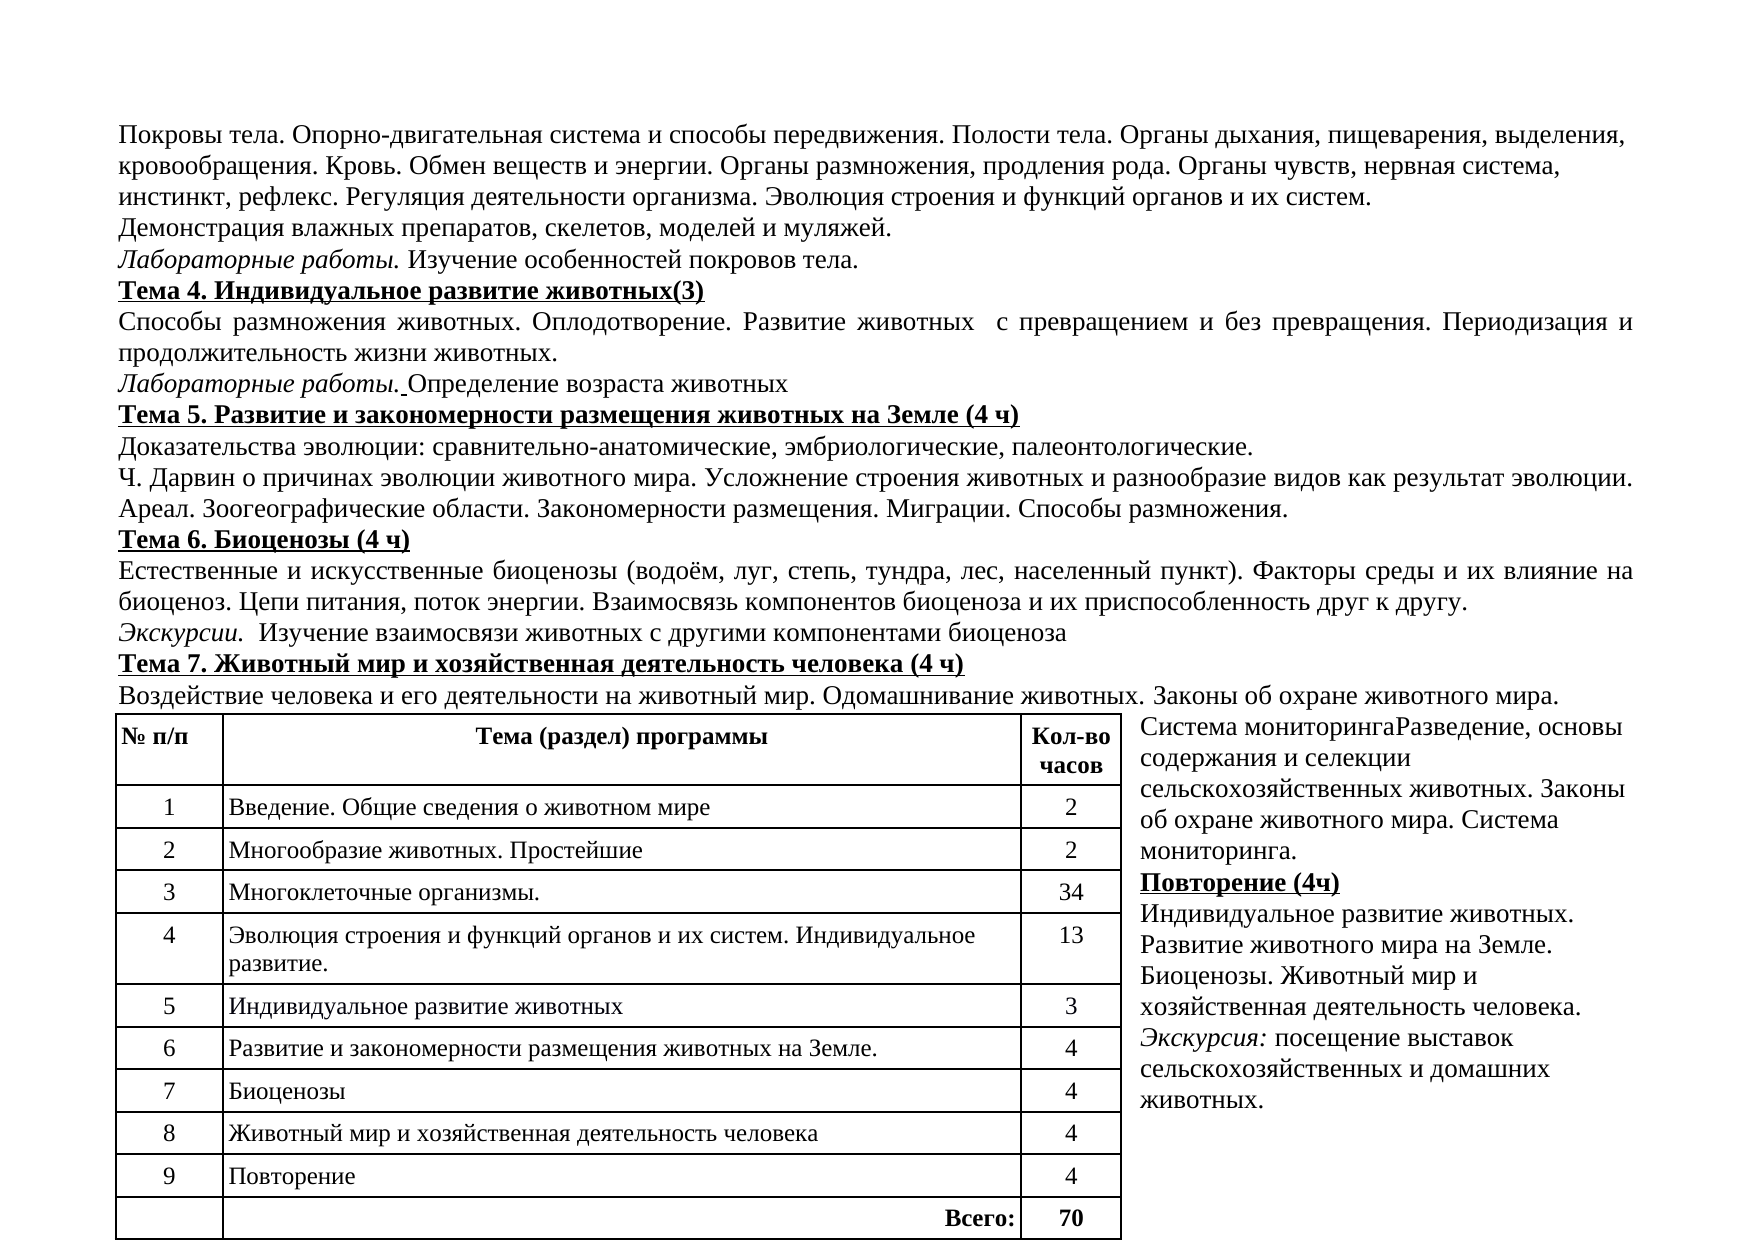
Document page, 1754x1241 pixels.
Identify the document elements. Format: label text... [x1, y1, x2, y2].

text Способы размножения животных. Оплодотворение. Развитие животных с превращением и без превращения. Периодизация и продолжительность жизни животных. [118, 305, 1636, 367]
table_header № п/п [117, 715, 222, 784]
text Экскурсия: посещение выставок сельскохозяйственных и домашних животных. [1122, 1021, 1636, 1115]
text Демонстрация влажных препаратов, скелетов, моделей и муляжей. [118, 212, 1636, 243]
table_cell Биоценозы [224, 1070, 1020, 1111]
table_cell 3 [1022, 985, 1120, 1026]
text Повторение (4ч) [1122, 866, 1636, 897]
table_cell Развитие и закономерности размещения животных на Земле. [224, 1028, 1020, 1068]
table_cell 4 [1022, 1113, 1120, 1153]
text Ч. Дарвин о причинах эволюции животного мира. Усложнение строения животных и разнообразие видов как результат эволюции. Ареал. Зоогеографические области. Закономерности размещения. Миграции. Способы размножения. [118, 461, 1636, 523]
table_cell 4 [1022, 1070, 1120, 1111]
table_cell 2 [1022, 786, 1120, 827]
table_header Тема (раздел) программы [224, 715, 1020, 784]
table_cell Эволюция строения и функций органов и их систем. Индивидуальное развитие. [224, 914, 1020, 983]
table_cell 2 [117, 829, 222, 869]
text Тема 6. Биоценозы (4 ч) [118, 523, 1636, 554]
table_cell 2 [1022, 829, 1120, 869]
table_cell 8 [117, 1113, 222, 1153]
table_cell Всего: [224, 1198, 1020, 1238]
text Тема 4. Индивидуальное развитие животных(3) [118, 274, 1636, 305]
text Индивидуальное развитие животных. Развитие животного мира на Земле. Биоценозы. Животный мир и хозяйственная деятельность человека. [1122, 897, 1636, 1021]
text Тема 7. Животный мир и хозяйственная деятельность человека (4 ч) [118, 648, 1636, 679]
table_cell Многообразие животных. Простейшие [224, 829, 1020, 869]
table_cell Индивидуальное развитие животных [224, 985, 1020, 1026]
text Естественные и искусственные биоценозы (водоём, луг, степь, тундра, лес, населенный пункт). Факторы среды и их влияние на биоценоз. Цепи питания, поток энергии. Взаимосвязь компонентов биоценоза и их приспособленность друг к другу. [118, 554, 1636, 616]
table_cell Многоклеточные организмы. [224, 871, 1020, 912]
table_cell 6 [117, 1028, 222, 1068]
table_cell Введение. Общие сведения о животном мире [224, 786, 1020, 827]
table_cell 4 [117, 914, 222, 983]
text Лабораторные работы. Изучение особенностей покровов тела. [118, 243, 1636, 274]
table_cell 70 [1022, 1198, 1120, 1238]
table_cell [117, 1198, 222, 1238]
table_cell 9 [117, 1155, 222, 1196]
text Экскурсии. Изучение взаимосвязи животных с другими компонентами биоценоза [118, 616, 1636, 648]
table_cell 5 [117, 985, 222, 1026]
table_cell 4 [1022, 1155, 1120, 1196]
text Доказательства эволюции: сравнительно-анатомические, эмбриологические, палеонтологические. [118, 429, 1636, 461]
text Тема 5. Развитие и закономерности размещения животных на Земле (4 ч) [118, 398, 1636, 429]
table_cell 4 [1022, 1028, 1120, 1068]
text Покровы тела. Опорно-двигательная система и способы передвижения. Полости тела. Органы дыхания, пищеварения, выделения, кровообращения. Кровь. Обмен веществ и энергии. Органы размножения, продления рода. Органы чувств, нервная система, инстинкт, рефлекс. Регуляция деятельности организма. Эволюция строения и функций органов и их систем. [118, 118, 1636, 212]
text Лабораторные работы. Определение возраста животных [118, 367, 1636, 398]
table_cell 13 [1022, 914, 1120, 983]
table_cell Животный мир и хозяйственная деятельность человека [224, 1113, 1020, 1153]
table_cell 3 [117, 871, 222, 912]
table_cell 1 [117, 786, 222, 827]
table_cell Повторение [224, 1155, 1020, 1196]
table_cell 34 [1022, 871, 1120, 912]
table_cell 7 [117, 1070, 222, 1111]
text Воздействие человека и его деятельности на животный мир. Одомашнивание животных. Законы об охране животного мира. Система мониторингаРазведение, основы содержания и селекции сельскохозяйственных животных. Законы об охране животного мира. Система мониторинга. [118, 679, 1636, 866]
table_header Кол-во часов [1022, 715, 1120, 784]
